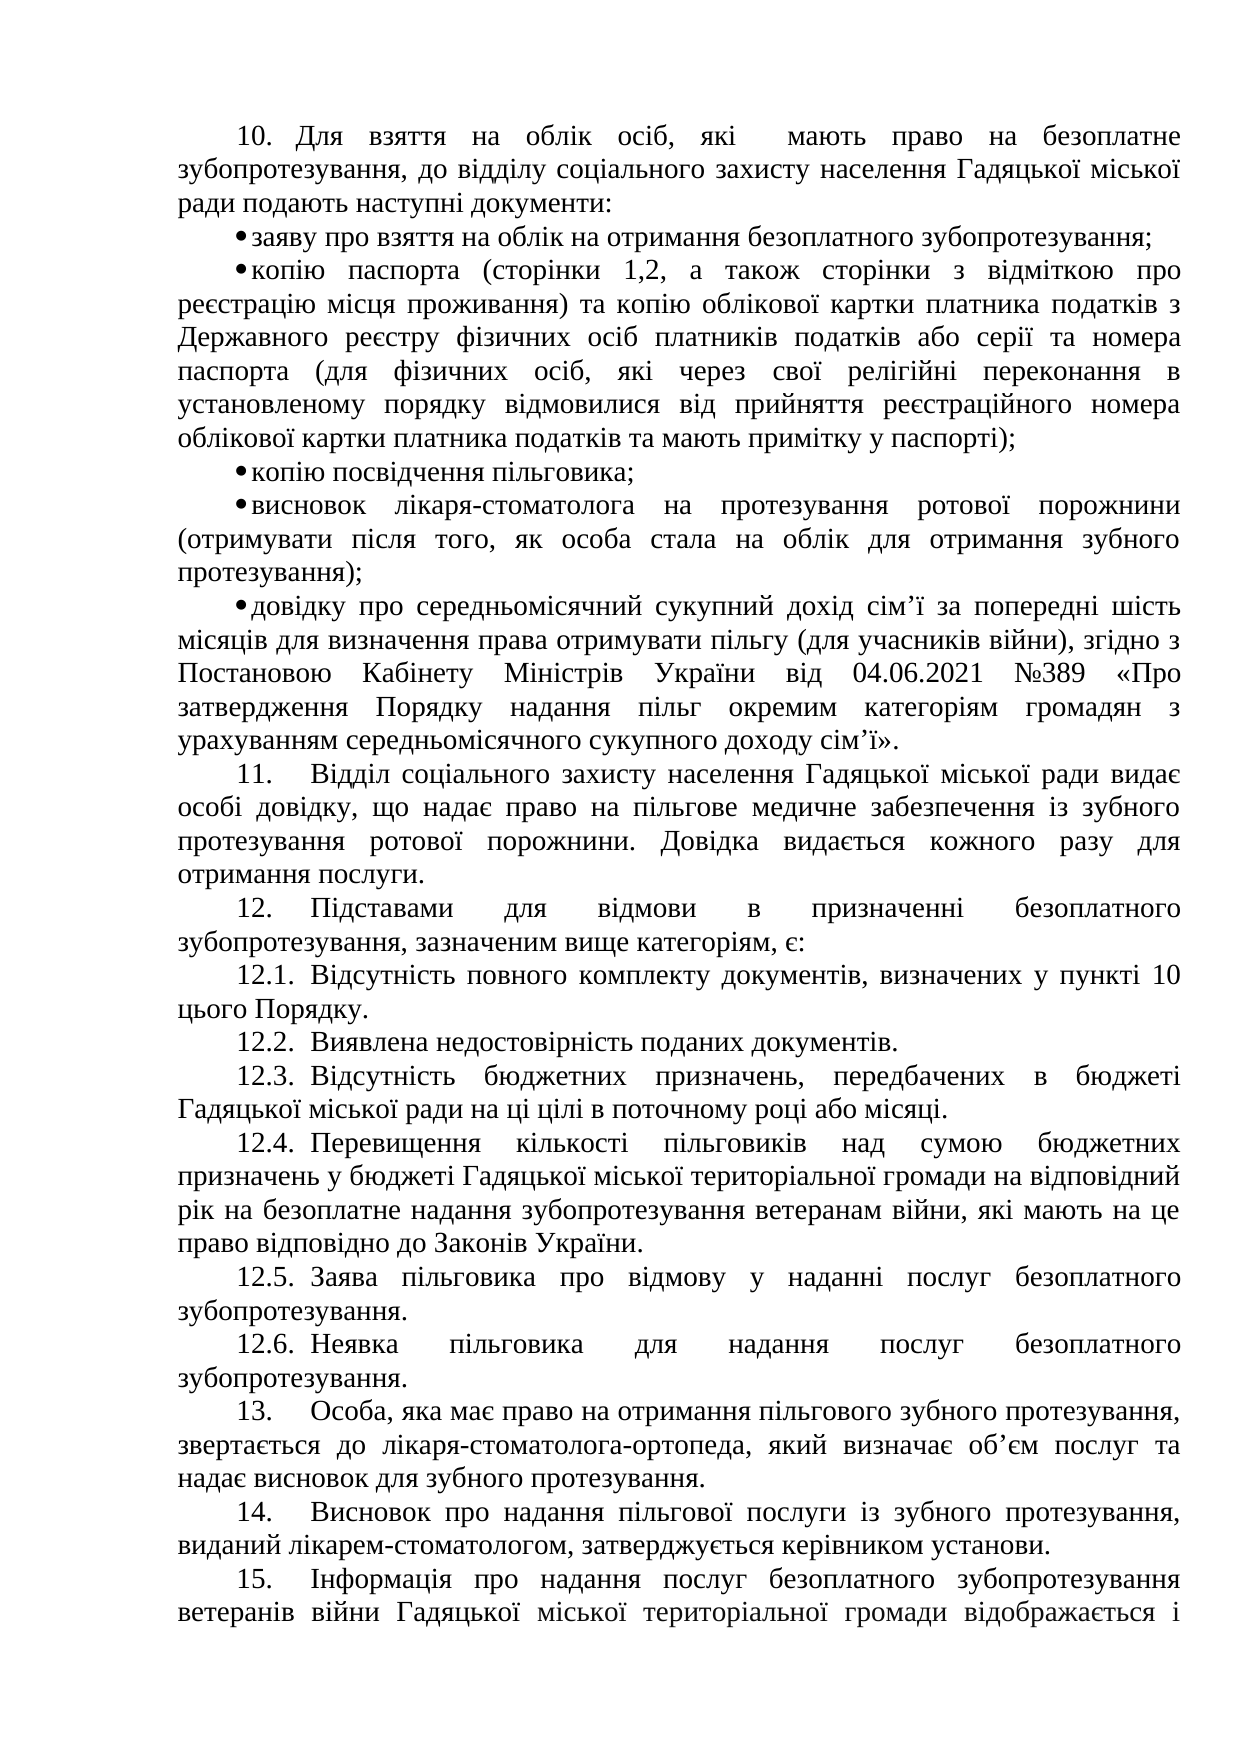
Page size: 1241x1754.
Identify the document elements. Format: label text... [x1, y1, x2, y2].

list Підставами для відмови в призначенні безоплатного зубопротезування, зазначеним вище категоріям, є: [177, 890, 1181, 957]
list заяву про взяття на облік на отримання безоплатного зубопротезування; [177, 219, 1181, 252]
list Висновок про надання пільгової послуги із зубного протезування, виданий лікарем-стоматологом, затверджується керівником установи. [177, 1494, 1181, 1561]
list Для взяття на облік осіб, які мають право на безоплатне зубопротезування, до відділу соціального захисту населення Гадяцької міської ради подають наступні документи: [177, 118, 1181, 219]
list Особа, яка має право на отримання пільгового зубного протезування, звертається до лікаря-стоматолога-ортопеда, який визначає об’єм послуг та надає висновок для зубного протезування. [177, 1393, 1181, 1494]
list довідку про середньомісячний сукупний дохід сім’ї за попередні шість місяців для визначення права отримувати пільгу (для учасників війни), згідно з Постановою Кабінету Міністрів України від 04.06.2021 №389 «Про затвердження Порядку надання пільг окремим категоріям громадян з урахуванням середньомісячного сукупного доходу сім’ї». [177, 722, 1181, 756]
list копію посвідчення пільговика; [177, 454, 1181, 487]
list Виявлена недостовірність поданих документів. [177, 1024, 1181, 1058]
list Неявка пільговика для надання послуг безоплатного зубопротезування. [177, 1326, 1181, 1393]
list Відділ соціального захисту населення Гадяцької міської ради видає особі довідку, що надає право на пільгове медичне забезпечення із зубного протезування ротової порожнини. Довідка видається кожного разу для отримання послуги. [177, 756, 1181, 890]
list копію паспорта (сторінки 1,2, а також сторінки з відміткою про реєстрацію місця проживання) та копію облікової картки платника податків з Державного реєстру фізичних осіб платників податків або серії та номера паспорта (для фізичних осіб, які через свої релігійні переконання в установленому порядку відмовилися від прийняття реєстраційного номера облікової картки платника податків та мають примітку у паспорті); [177, 252, 1181, 454]
list Відсутність повного комплекту документів, визначених у пункті 10 цього Порядку. [177, 957, 1181, 1024]
list Заява пільговика про відмову у наданні послуг безоплатного зубопротезування. [177, 1259, 1181, 1326]
list Відсутність бюджетних призначень, передбачених в бюджеті Гадяцької міської ради на ці цілі в поточному році або місяці. [177, 1058, 1181, 1125]
list висновок лікаря-стоматолога на протезування ротової порожнини (отримувати після того, як особа стала на облік для отримання зубного протезування); [177, 487, 1181, 588]
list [177, 1561, 1181, 1628]
list Перевищення кількості пільговиків над сумою бюджетних призначень у бюджеті Гадяцької міської територіальної громади на відповідний рік на безоплатне надання зубопротезування ветеранам війни, які мають на це право відповідно до Законів України. [177, 1125, 1181, 1259]
list довідку про середньомісячний сукупний дохід сім’ї за попередні шість місяців для визначення права отримувати пільгу (для учасників війни), згідно з Постановою Кабінету Міністрів України від 04.06.2021 №389 «Про затвердження Порядку надання пільг окремим категоріям громадян з урахуванням середньомісячного сукупного доходу сім’ї». [177, 588, 1181, 689]
